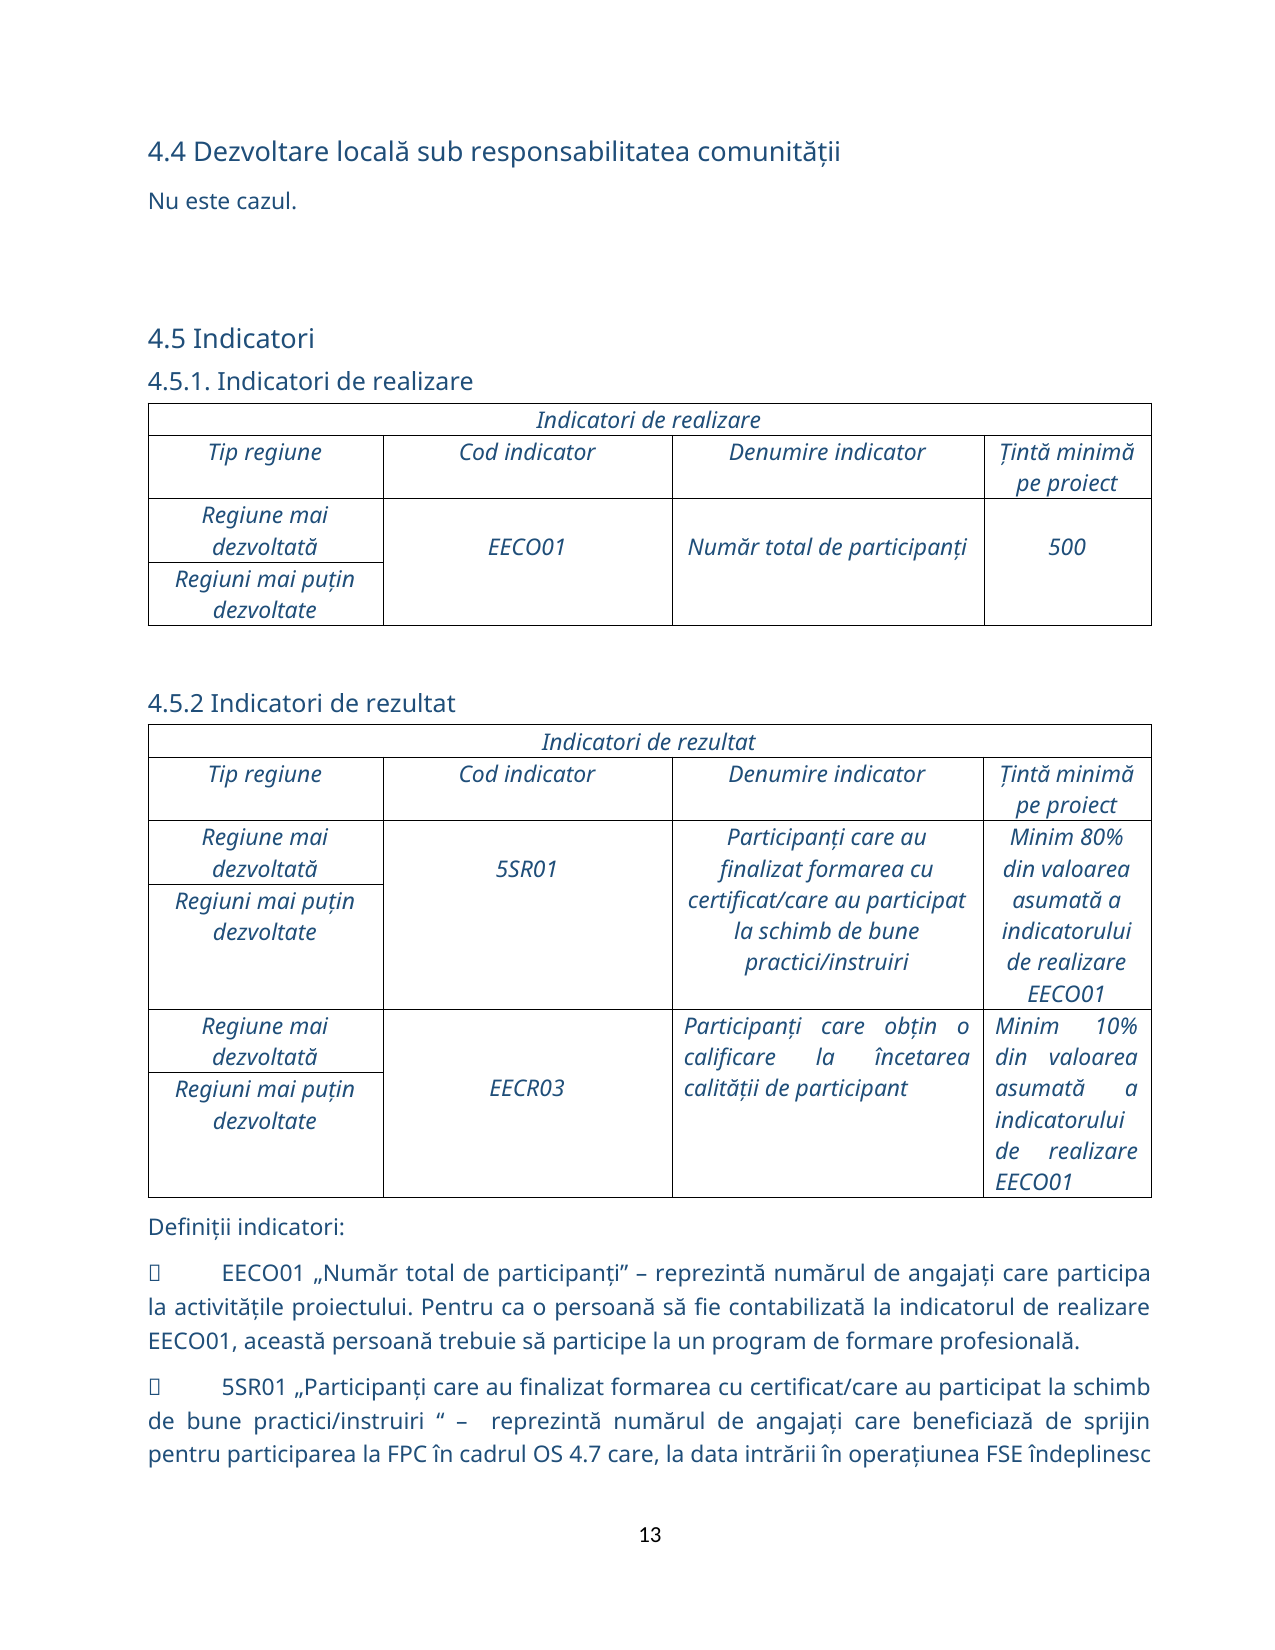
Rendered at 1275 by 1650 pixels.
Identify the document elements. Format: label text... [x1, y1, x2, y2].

table_cell 500 [985, 499, 1151, 625]
table_cell Denumire indicator [673, 758, 983, 820]
table_cell Cod indicator [384, 758, 672, 820]
table_cell Regiuni mai puțin dezvoltate [149, 563, 383, 625]
text Nu este cazul. [148, 185, 1152, 216]
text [148, 1371, 1152, 1469]
table_cell Cod indicator [384, 436, 672, 498]
table_cell EECR03 [384, 1010, 672, 1197]
table_cell Număr total de participanți [673, 499, 984, 625]
table_cell Tip regiune [149, 758, 383, 820]
table_cell EECO01 [384, 499, 672, 625]
table_header Indicatori de realizare [149, 404, 1151, 435]
table_cell 5SR01 [384, 821, 672, 1009]
table_cell Denumire indicator [673, 436, 984, 498]
table_cell Regiuni mai puțin dezvoltate [149, 885, 383, 1009]
table_cell Participanți care obțin o calificare la încetarea calității de participant [673, 1010, 983, 1197]
text  EECO01 „Număr total de participanți” – reprezintă numărul de angajați care participa la activitățile proiectului. Pentru ca o persoană să fie contabilizată la indicatorul de realizare EECO01, această persoană trebuie să participe la un program de formare profesională. [148, 1257, 1152, 1356]
table_cell Regiune mai dezvoltată [149, 499, 383, 562]
subtitle 4.5.1. Indicatori de realizare [148, 363, 1152, 397]
table_cell Minim 80% din valoarea asumată a indicatorului de realizare EECO01 [984, 821, 1151, 1009]
table_cell Regiune mai dezvoltată [149, 821, 383, 884]
table_cell Țintă minimă pe proiect [984, 758, 1151, 820]
table_cell Minim 10% din valoarea asumată a indicatorului de realizare EECO01 [984, 1010, 1151, 1197]
subtitle 4.5 Indicatori [148, 319, 1152, 356]
subtitle 4.5.2 Indicatori de rezultat [148, 685, 1152, 719]
subtitle 4.4 Dezvoltare locală sub responsabilitatea comunității [148, 133, 1152, 170]
table_header Indicatori de rezultat [149, 725, 1151, 757]
table_cell Regiuni mai puțin dezvoltate [149, 1073, 383, 1197]
table_cell Regiune mai dezvoltată [149, 1010, 383, 1072]
text Definiții indicatori: [148, 1211, 1152, 1242]
table_cell Țintă minimă pe proiect [985, 436, 1151, 498]
table_cell Participanți care au finalizat formarea cu certificat/care au participat la schimb de bune practici/instruiri [673, 821, 983, 1009]
table_cell Tip regiune [149, 436, 383, 498]
